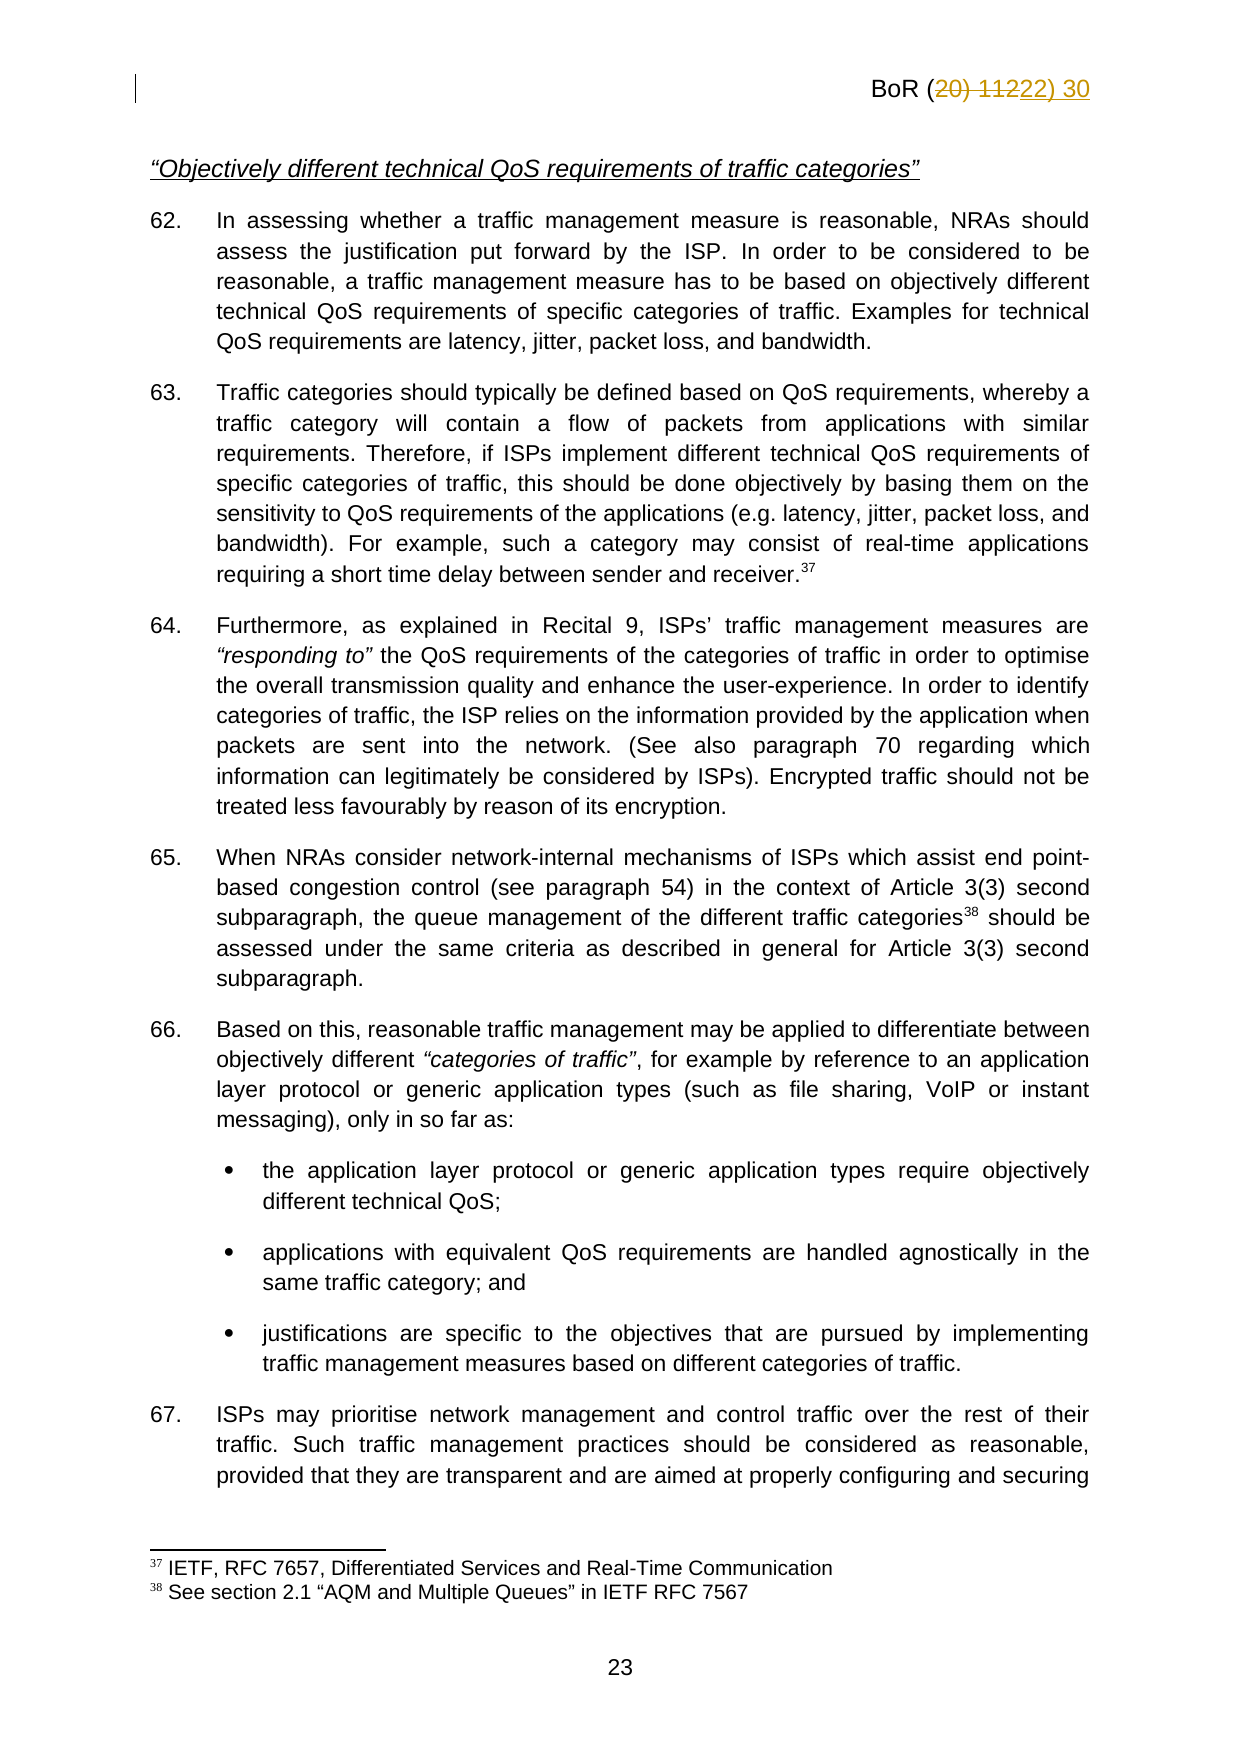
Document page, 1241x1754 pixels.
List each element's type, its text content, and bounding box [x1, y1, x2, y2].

list Based on this, reasonable traffic management may be applied to differentiate between objectively different “categories of traffic”, for example by reference to an application layer protocol or generic application types (such as file sharing, VoIP or instant messaging), only in so far as: [150, 1016, 1090, 1133]
list When NRAs consider network-internal mechanisms of ISPs which assist end point-based congestion control (see paragraph 54) in the context of Article 3(3) second subparagraph, the queue management of the different traffic categories should be assessed under the same criteria as described in general for Article 3(3) second subparagraph. [150, 844, 1090, 991]
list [150, 1401, 1090, 1488]
list justifications are specific to the objectives that are pursued by implementing traffic management measures based on different categories of traffic. [225, 1320, 1090, 1376]
list the application layer protocol or generic application types require objectively different technical QoS; [225, 1157, 1090, 1214]
text “Objectively different technical QoS requirements of traffic categories” [150, 153, 1090, 182]
list Furthermore, as explained in Recital 9, ISPs’ traffic management measures are “responding to” the QoS requirements of the categories of traffic in order to optimise the overall transmission quality and enhance the user-experience. In order to identify categories of traffic, the ISP relies on the information provided by the application when packets are sent into the network. (See also paragraph 70 regarding which information can legitimately be considered by ISPs). Encrypted traffic should not be treated less favourably by reason of its encryption. [150, 612, 1090, 819]
list Traffic categories should typically be defined based on QoS requirements, whereby a traffic category will contain a flow of packets from applications with similar requirements. Therefore, if ISPs implement different technical QoS requirements of specific categories of traffic, this should be done objectively by basing them on the sensitivity to QoS requirements of the applications (e.g. latency, jitter, packet loss, and bandwidth). For example, such a category may consist of real-time applications requiring a short time delay between sender and receiver. [150, 379, 1090, 587]
list applications with equivalent QoS requirements are handled agnostically in the same traffic category; and [225, 1239, 1090, 1295]
list In assessing whether a traffic management measure is reasonable, NRAs should assess the justification put forward by the ISP. In order to be considered to be reasonable, a traffic management measure has to be based on objectively different technical QoS requirements of specific categories of traffic. Examples for technical QoS requirements are latency, jitter, packet loss, and bandwidth. [150, 207, 1090, 354]
